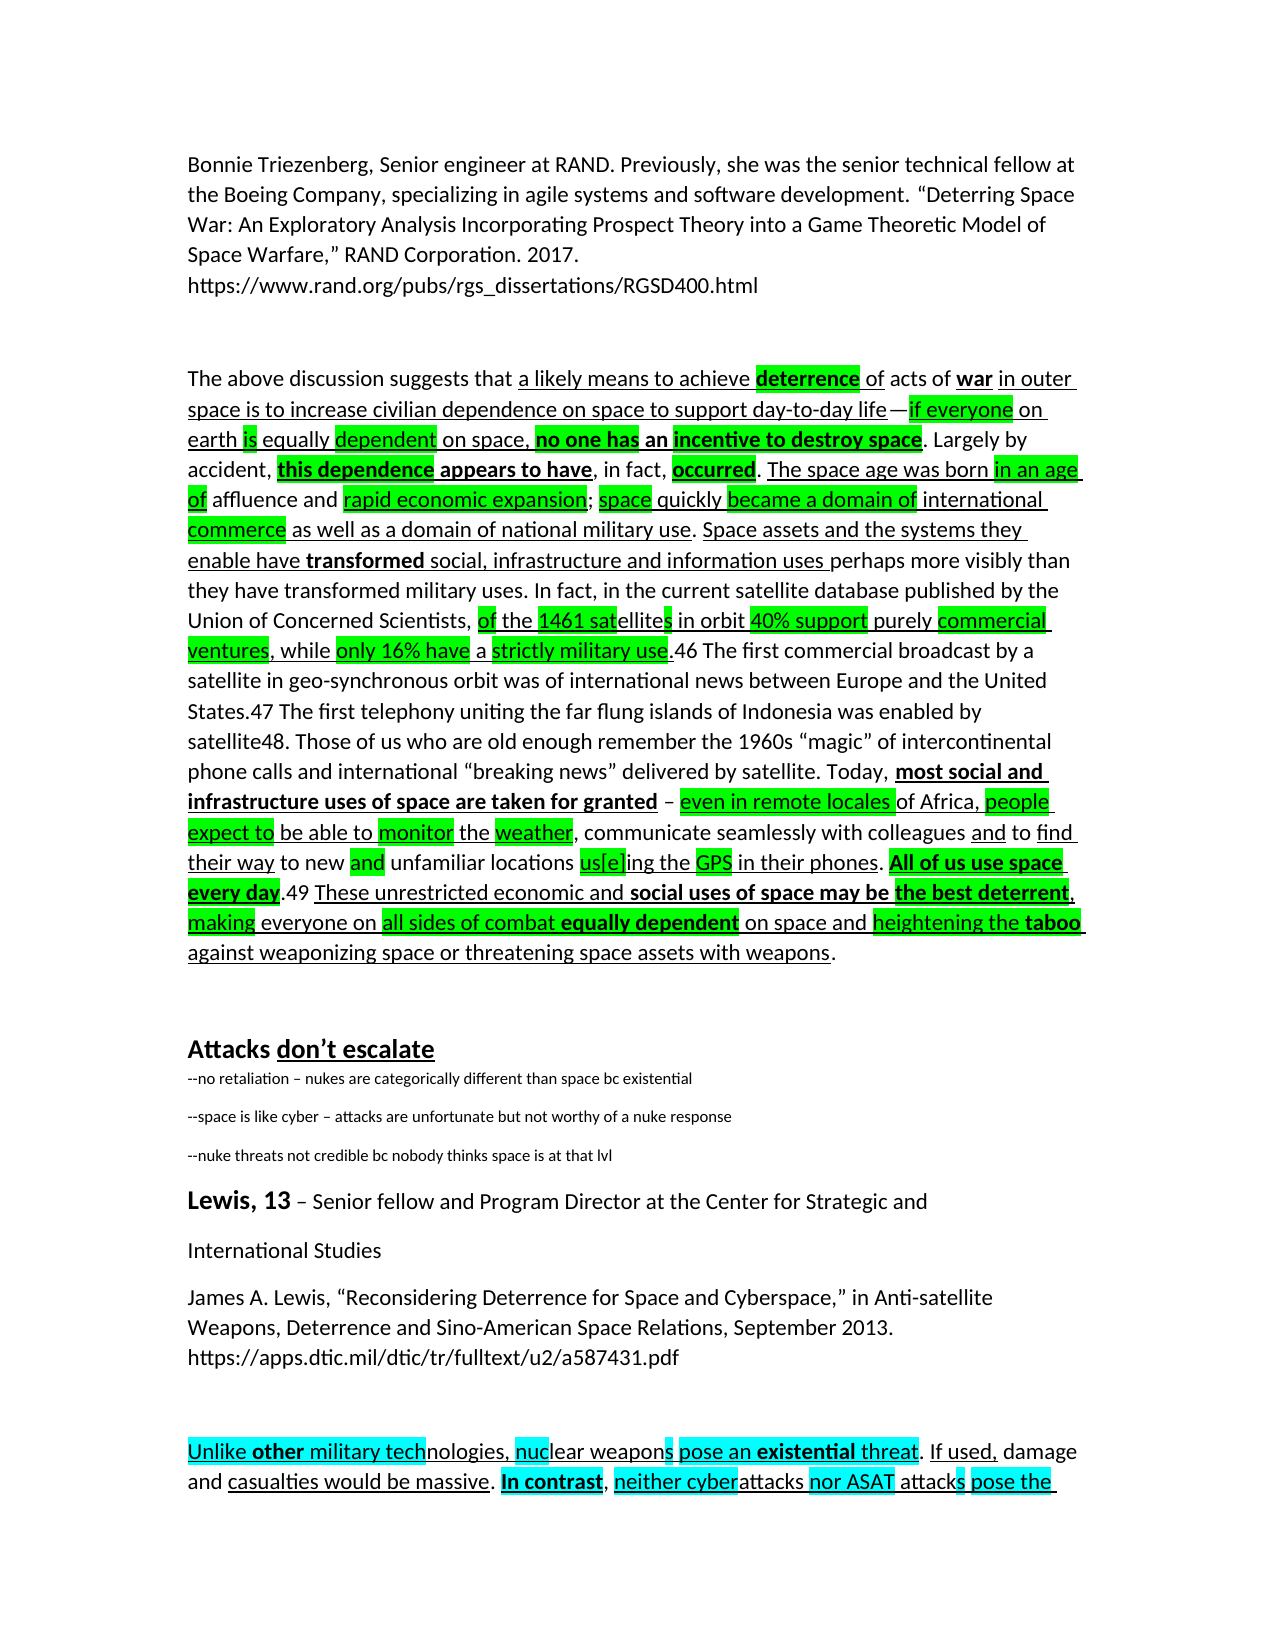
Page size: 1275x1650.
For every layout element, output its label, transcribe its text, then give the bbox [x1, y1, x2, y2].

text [187, 1437, 1087, 1495]
text --nuke threats not credible bc nobody thinks space is at that lvl [187, 1145, 1087, 1165]
text Lewis, 13 – Senior fellow and Program Director at the Center for Strategic and [187, 1183, 1087, 1217]
subtitle Attacks don’t escalate [187, 1032, 1087, 1065]
text --space is like cyber – attacks are unfortunate but not worthy of a nuke response [187, 1106, 1087, 1127]
text --no retaliation – nukes are categorically different than space bc existential [187, 1068, 1087, 1088]
text Bonnie Triezenberg, Senior engineer at RAND. Previously, she was the senior technical fellow at the Boeing Company, specializing in agile systems and software development. “Deterring Space War: An Exploratory Analysis Incorporating Prospect Theory into a Game Theoretic Model of Space Warfare,” RAND Corporation. 2017. https://www.rand.org/pubs/rgs_dissertations/RGSD400.html [187, 150, 1087, 299]
text The above discussion suggests that a likely means to achieve deterrence of acts of war in outer space is to increase civilian dependence on space to support day-to-day life—if everyone on earth is equally dependent on space, no one has an incentive to destroy space. Largely by accident, this dependence appears to have, in fact, occurred. The space age was born in an age of affluence and rapid economic expansion; space quickly became a domain of international commerce as well as a domain of national military use. Space assets and the systems they enable have transformed social, infrastructure and information uses perhaps more visibly than they have transformed military uses. In fact, in the current satellite database published by the Union of Concerned Scientists, of the 1461 satellites in orbit 40% support purely commercial ventures, while only 16% have a strictly military use.46 The first commercial broadcast by a satellite in geo-synchronous orbit was of international news between Europe and the United States.47 The first telephony uniting the far flung islands of Indonesia was enabled by satellite48. Those of us who are old enough remember the 1960s “magic” of intercontinental phone calls and international “breaking news” delivered by satellite. Today, most social and infrastructure uses of space are taken for granted – even in remote locales of Africa, people expect to be able to monitor the weather, communicate seamlessly with colleagues and to find their way to new and unfamiliar locations us[e]ing the GPS in their phones. All of us use space every day.49 These unrestricted economic and social uses of space may be the best deterrent, making everyone on all sides of combat equally dependent on space and heightening the taboo against weaponizing space or threatening space assets with weapons. [187, 364, 1087, 967]
text International Studies [187, 1236, 1087, 1264]
text James A. Lewis, “Reconsidering Deterrence for Space and Cyberspace,” in Anti-satellite Weapons, Deterrence and Sino-American Space Relations, September 2013. https://apps.dtic.mil/dtic/tr/fulltext/u2/a587431.pdf [187, 1283, 1087, 1371]
